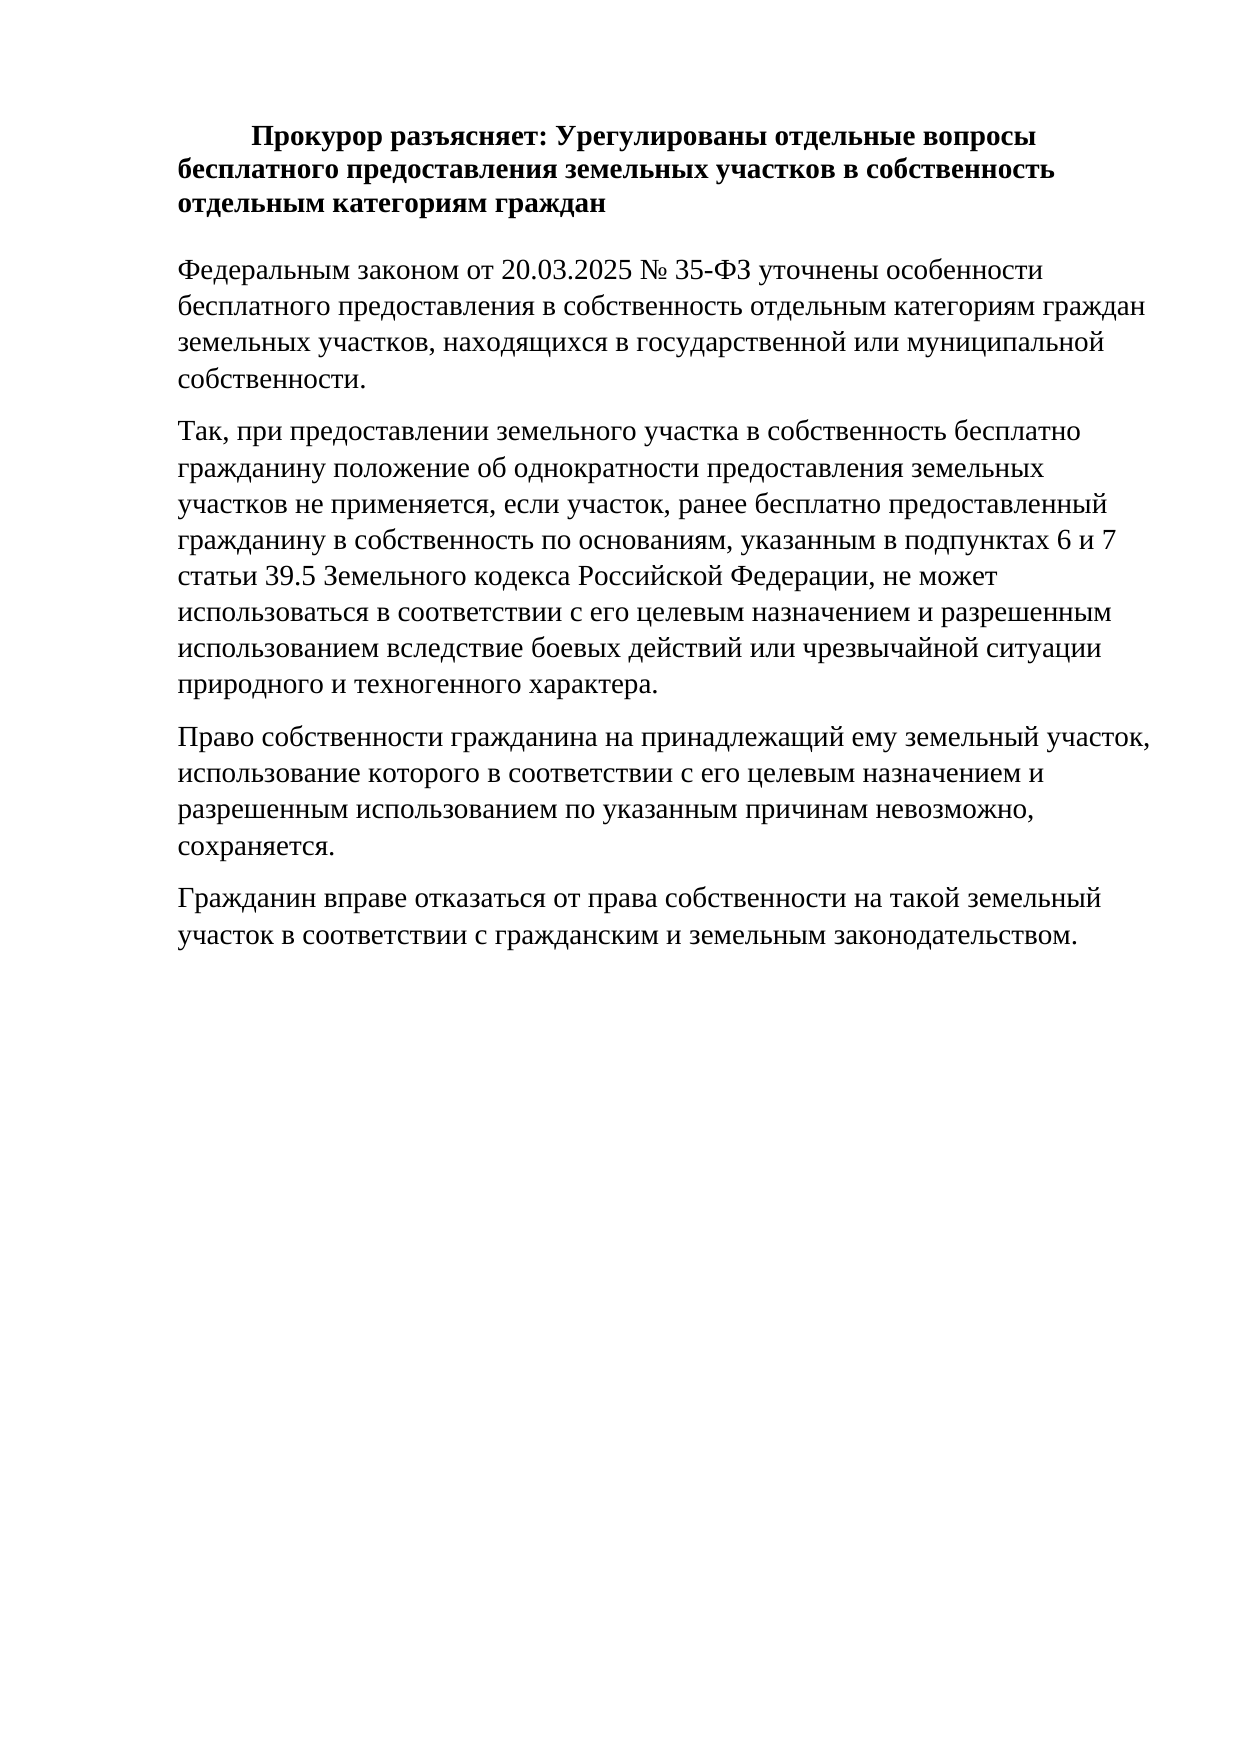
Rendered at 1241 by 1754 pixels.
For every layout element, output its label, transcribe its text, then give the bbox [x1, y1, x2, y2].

text Федеральным законом от 20.03.2025 № 35-ФЗ уточнены особенности бесплатного предоставления в собственность отдельным категориям граждан земельных участков, находящихся в государственной или муниципальной собственности. [177, 252, 1152, 394]
text Так, при предоставлении земельного участка в собственность бесплатно гражданину положение об однократности предоставления земельных участков не применяется, если участок, ранее бесплатно предоставленный гражданину в собственность по основаниям, указанным в подпунктах 6 и 7 статьи 39.5 Земельного кодекса Российской Федерации, не может использоваться в соответствии с его целевым назначением и разрешенным использованием вследствие боевых действий или чрезвычайной ситуации природного и техногенного характера. [177, 413, 1152, 700]
text Прокурор разъясняет: Урегулированы отдельные вопросы бесплатного предоставления земельных участков в собственность отдельным категориям граждан [177, 118, 1152, 219]
text Право собственности гражданина на принадлежащий ему земельный участок, использование которого в соответствии с его целевым назначением и разрешенным использованием по указанным причинам невозможно, сохраняется. [177, 719, 1152, 861]
text Гражданин вправе отказаться от права собственности на такой земельный участок в соответствии с гражданским и земельным законодательством. [177, 881, 1152, 950]
